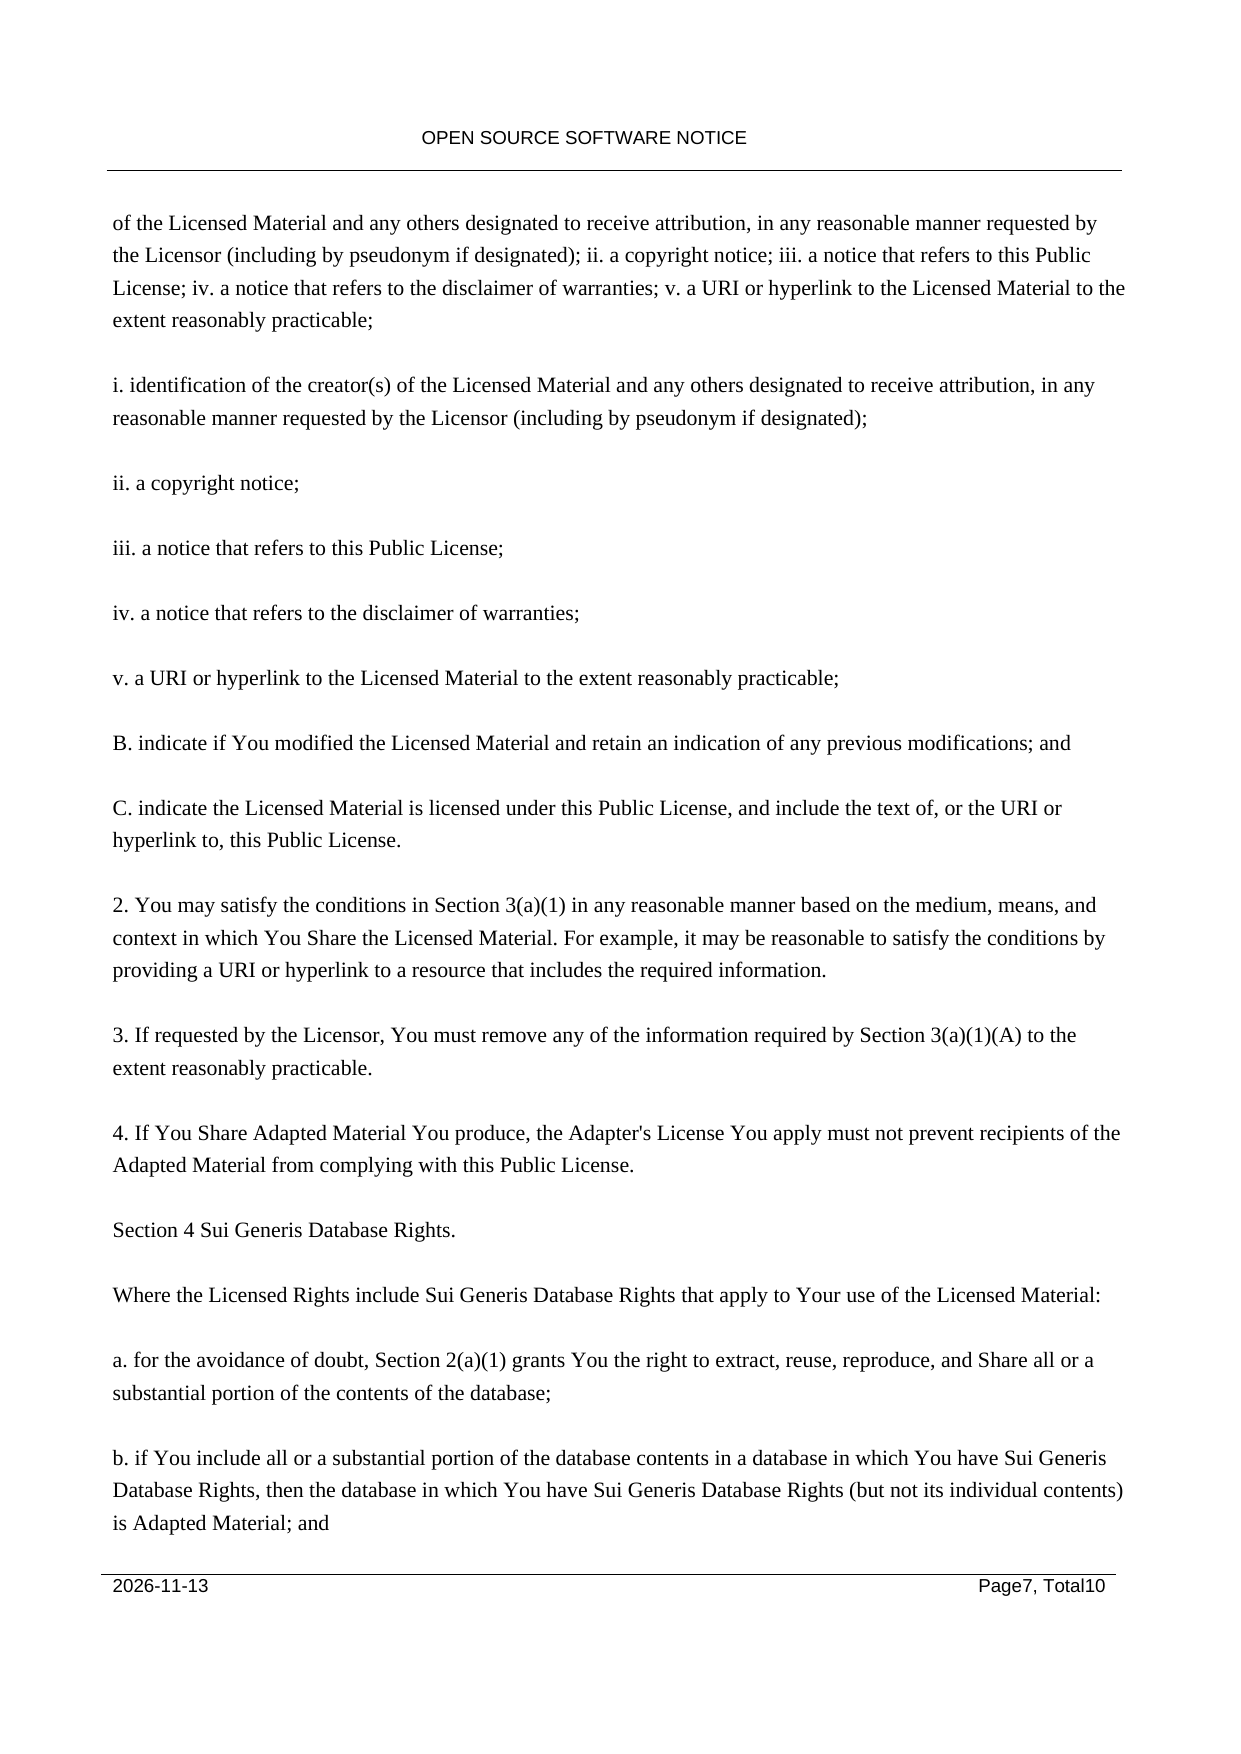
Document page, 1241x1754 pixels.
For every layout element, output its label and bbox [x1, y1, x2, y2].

text [112, 206, 1128, 1539]
